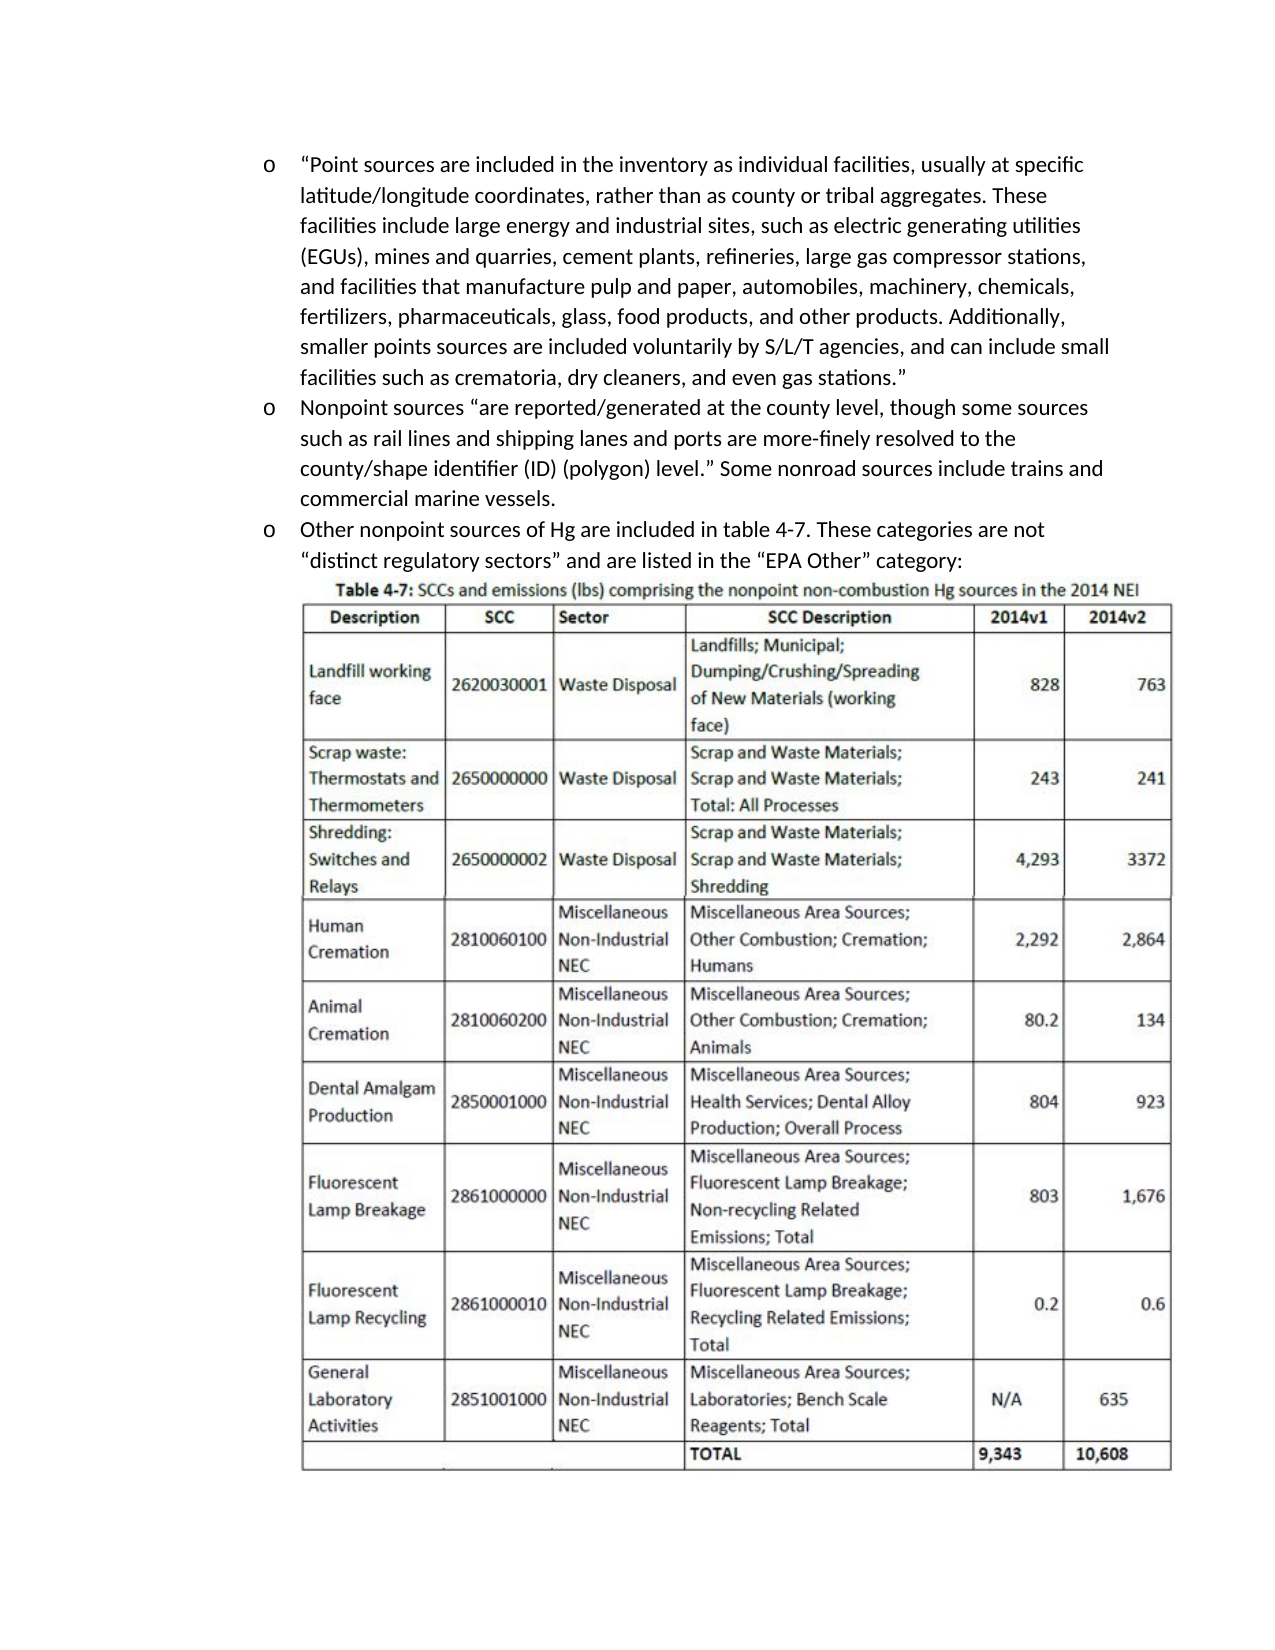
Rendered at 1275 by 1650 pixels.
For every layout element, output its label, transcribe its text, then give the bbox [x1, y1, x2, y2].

picture [300, 576, 1176, 1475]
list Nonpoint sources “are reported/generated at the county level, though some sources such as rail lines and shipping lanes and ports are more-finely resolved to the county/shape identifier (ID) (polygon) level.” Some nonroad sources include trains and commercial marine vessels. [262, 393, 1125, 513]
list “Point sources are included in the inventory as individual facilities, usually at specific latitude/longitude coordinates, rather than as county or tribal aggregates. These facilities include large energy and industrial sites, such as electric generating utilities (EGUs), mines and quarries, cement plants, refineries, large gas compressor stations, and facilities that manufacture pulp and paper, automobiles, machinery, chemicals, fertilizers, pharmaceuticals, glass, food products, and other products. Additionally, smaller points sources are included voluntarily by S/L/T agencies, and can include small facilities such as crematoria, dry cleaners, and even gas stations.” [262, 150, 1125, 391]
